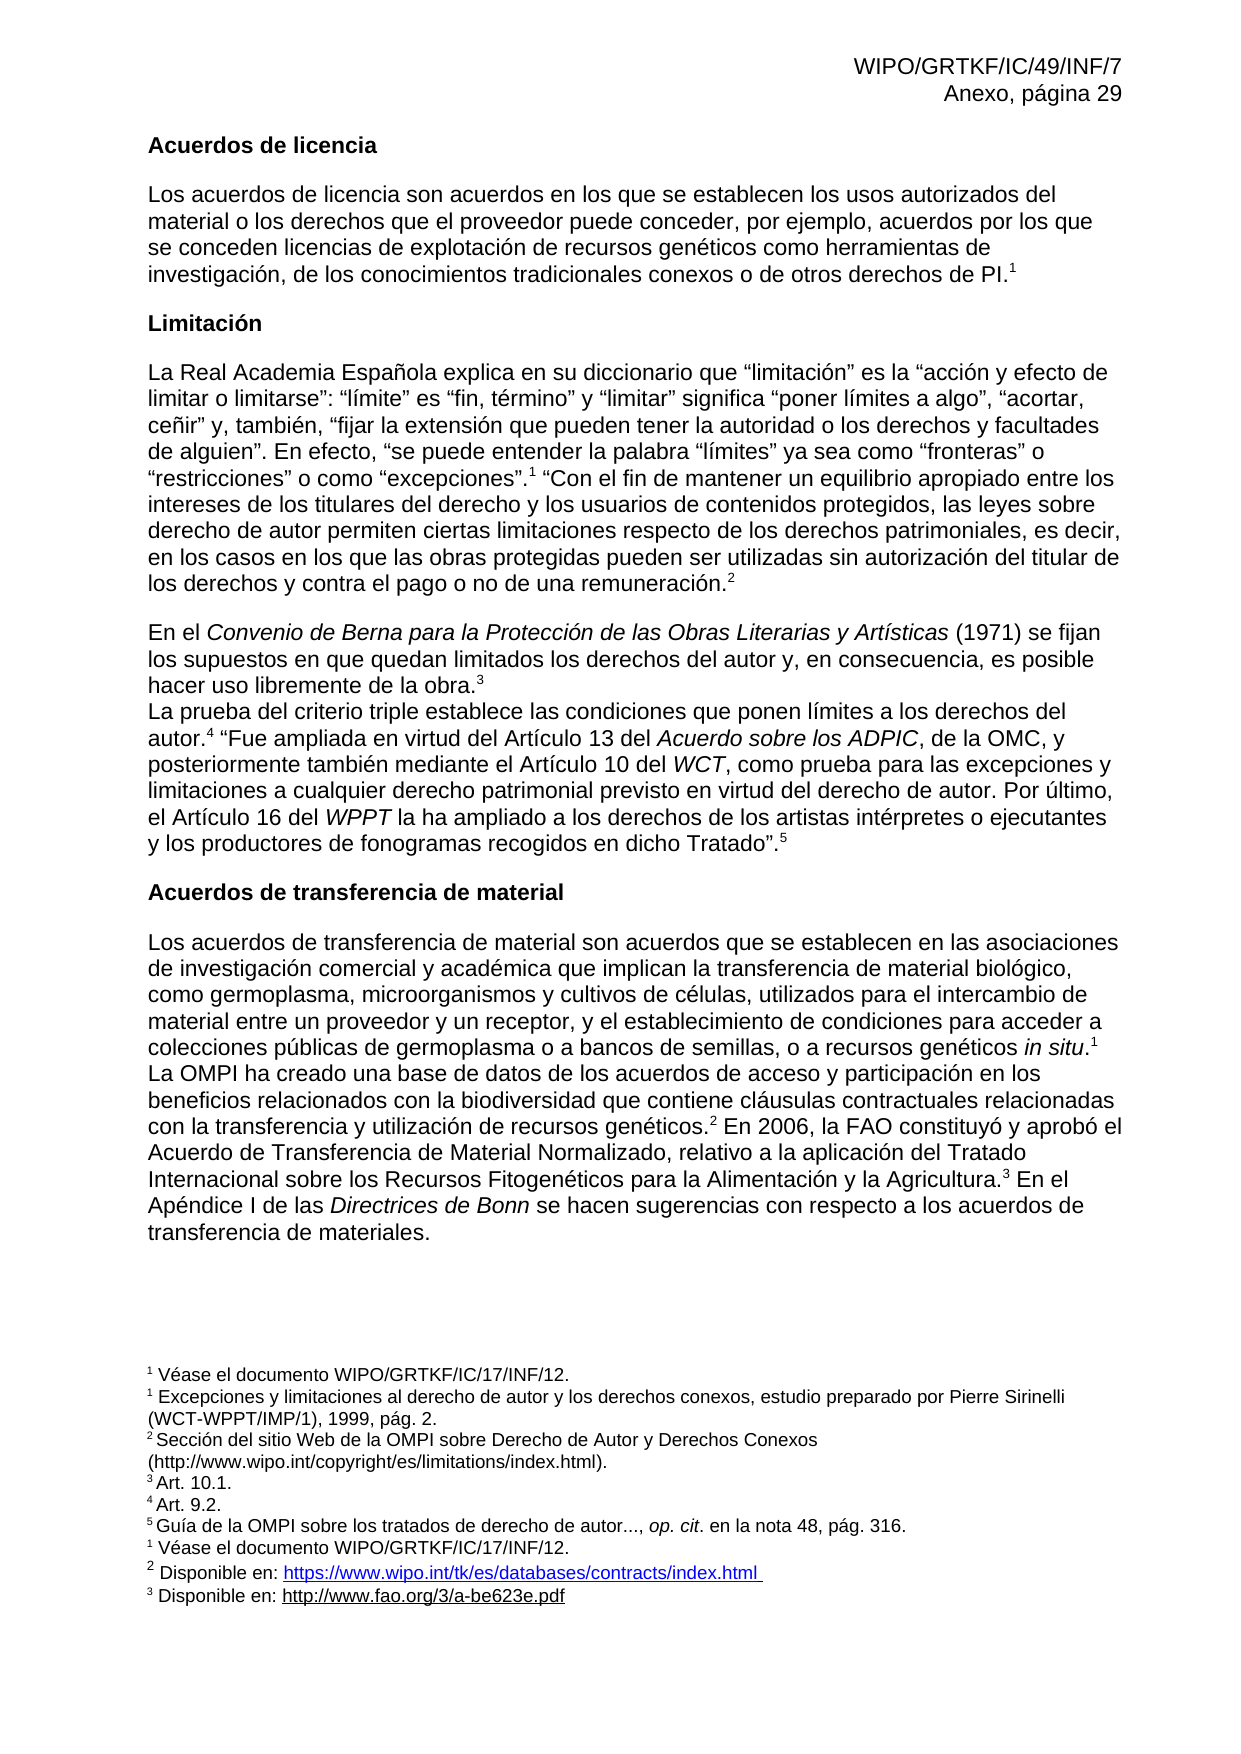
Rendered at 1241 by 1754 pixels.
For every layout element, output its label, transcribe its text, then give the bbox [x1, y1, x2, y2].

subtitle Limitación [148, 310, 1122, 336]
subtitle Acuerdos de licencia [148, 132, 1122, 158]
text Los acuerdos de licencia son acuerdos en los que se establecen los usos autorizados del material o los derechos que el proveedor puede conceder, por ejemplo, acuerdos por los que se conceden licencias de explotación de recursos genéticos como herramientas de investigación, de los conocimientos tradicionales conexos o de otros derechos de PI. [148, 181, 1122, 287]
text Los acuerdos de transferencia de material son acuerdos que se establecen en las asociaciones de investigación comercial y académica que implican la transferencia de material biológico, como germoplasma, microorganismos y cultivos de células, utilizados para el intercambio de material entre un proveedor y un receptor, y el establecimiento de condiciones para acceder a colecciones públicas de germoplasma o a bancos de semillas, o a recursos genéticos in situ. La OMPI ha creado una base de datos de los acuerdos de acceso y participación en los beneficios relacionados con la biodiversidad que contiene cláusulas contractuales relacionadas con la transferencia y utilización de recursos genéticos. En 2006, la FAO constituyó y aprobó el Acuerdo de Transferencia de Material Normalizado, relativo a la aplicación del Tratado Internacional sobre los Recursos Fitogenéticos para la Alimentación y la Agricultura. En el Apéndice I de las Directrices de Bonn se hacen sugerencias con respecto a los acuerdos de transferencia de materiales. [148, 928, 1122, 1245]
text En el Convenio de Berna para la Protección de las Obras Literarias y Artísticas (1971) se fijan los supuestos en que quedan limitados los derechos del autor y, en consecuencia, es posible hacer uso libremente de la obra. La prueba del criterio triple establece las condiciones que ponen límites a los derechos del autor. “Fue ampliada en virtud del Artículo 13 del Acuerdo sobre los ADPIC, de la OMC, y posteriormente también mediante el Artículo 10 del WCT, como prueba para las excepciones y limitaciones a cualquier derecho patrimonial previsto en virtud del derecho de autor. Por último, el Artículo 16 del WPPT la ha ampliado a los derechos de los artistas intérpretes o ejecutantes y los productores de fonogramas recogidos en dicho Tratado”. [148, 619, 1122, 856]
text La Real Academia Española explica en su diccionario que “limitación” es la “acción y efecto de limitar o limitarse”: “límite” es “fin, término” y “limitar” significa “poner límites a algo”, “acortar, ceñir” y, también, “fijar la extensión que pueden tener la autoridad o los derechos y facultades de alguien”. En efecto, “se puede entender la palabra “límites” ya sea como “fronteras” o “restricciones” o como “excepciones”. “Con el fin de mantener un equilibrio apropiado entre los intereses de los titulares del derecho y los usuarios de contenidos protegidos, las leyes sobre derecho de autor permiten ciertas limitaciones respecto de los derechos patrimoniales, es decir, en los casos en los que las obras protegidas pueden ser utilizadas sin autorización del titular de los derechos y contra el pago o no de una remuneración. [148, 359, 1122, 596]
subtitle Acuerdos de transferencia de material [148, 879, 1122, 906]
